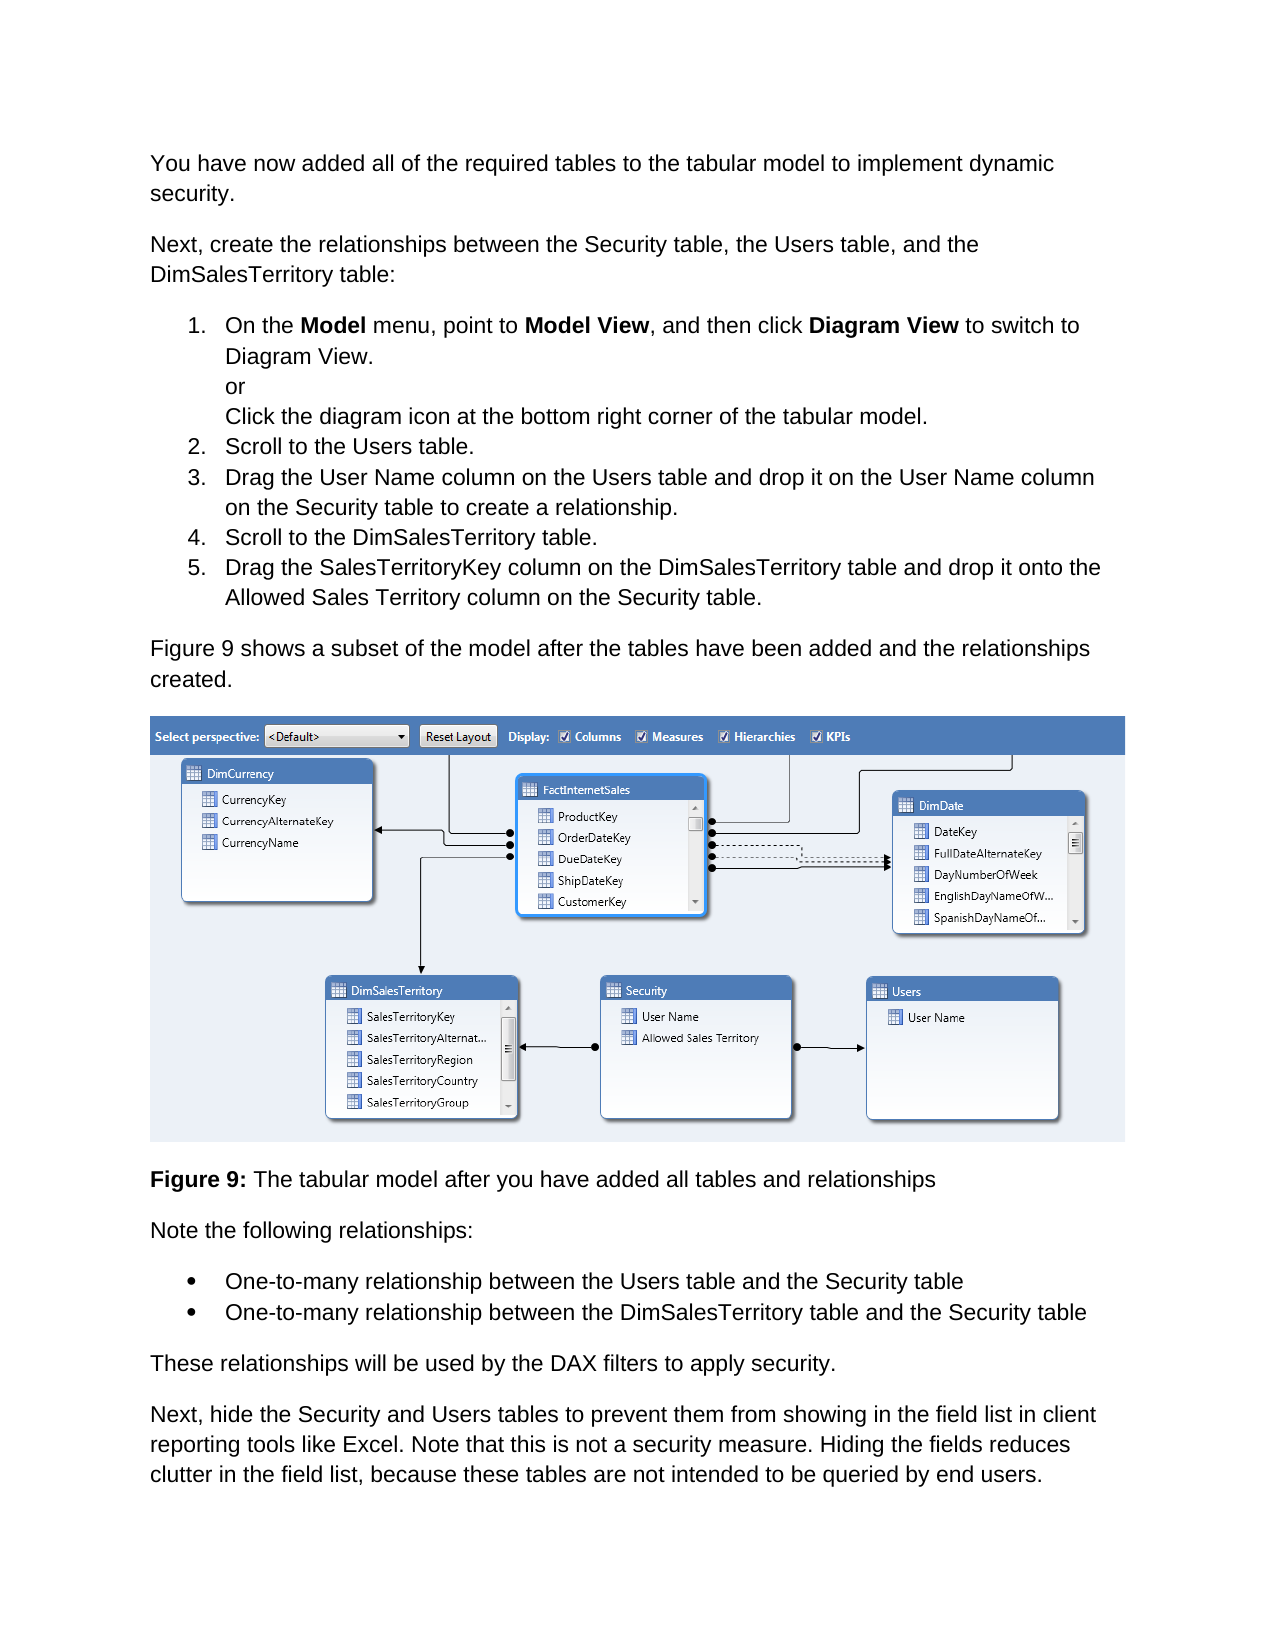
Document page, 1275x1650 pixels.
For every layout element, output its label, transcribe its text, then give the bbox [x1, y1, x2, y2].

list Scroll to the Users table. [187, 433, 1125, 460]
list Drag the User Name column on the Users table and drop it on the User Name column on the Security table to create a relationship. [187, 463, 1125, 520]
text Next, create the relationships between the Security table, the Users table, and the DimSalesTerritory table: [150, 231, 1125, 288]
list Drag the SalesTerritoryKey column on the DimSalesTerritory table and drop it onto the Allowed Sales Territory column on the Security table. [187, 554, 1125, 611]
text These relationships will be used by the DAX filters to apply security. [150, 1349, 1125, 1376]
text Next, hide the Security and Users tables to prevent them from showing in the field list in client reporting tools like Excel. Note that this is not a security measure. Hiding the fields reduces clutter in the field list, because these tables are not intended to be queried by end users. [150, 1401, 1125, 1487]
list One-to-many relationship between the DimSalesTerritory table and the Security table [187, 1298, 1125, 1325]
text Note the following relationships: [150, 1217, 1125, 1244]
list Scroll to the DimSalesTerritory table. [187, 524, 1125, 550]
list One-to-many relationship between the Users table and the Security table [187, 1268, 1125, 1295]
list On the Model menu, point to Model View, and then click Diagram View to switch to Diagram View. [187, 312, 1125, 369]
picture [150, 716, 1125, 1142]
text Figure 9 shows a subset of the model after the tables have been added and the relationships created. [150, 635, 1125, 692]
text You have now added all of the required tables to the tabular model to implement dynamic security. [150, 150, 1125, 207]
list or [225, 373, 1125, 399]
text Figure 9: The tabular model after you have added all tables and relationships [150, 1166, 1125, 1193]
list Click the diagram icon at the bottom right corner of the tabular model. [225, 403, 1125, 429]
